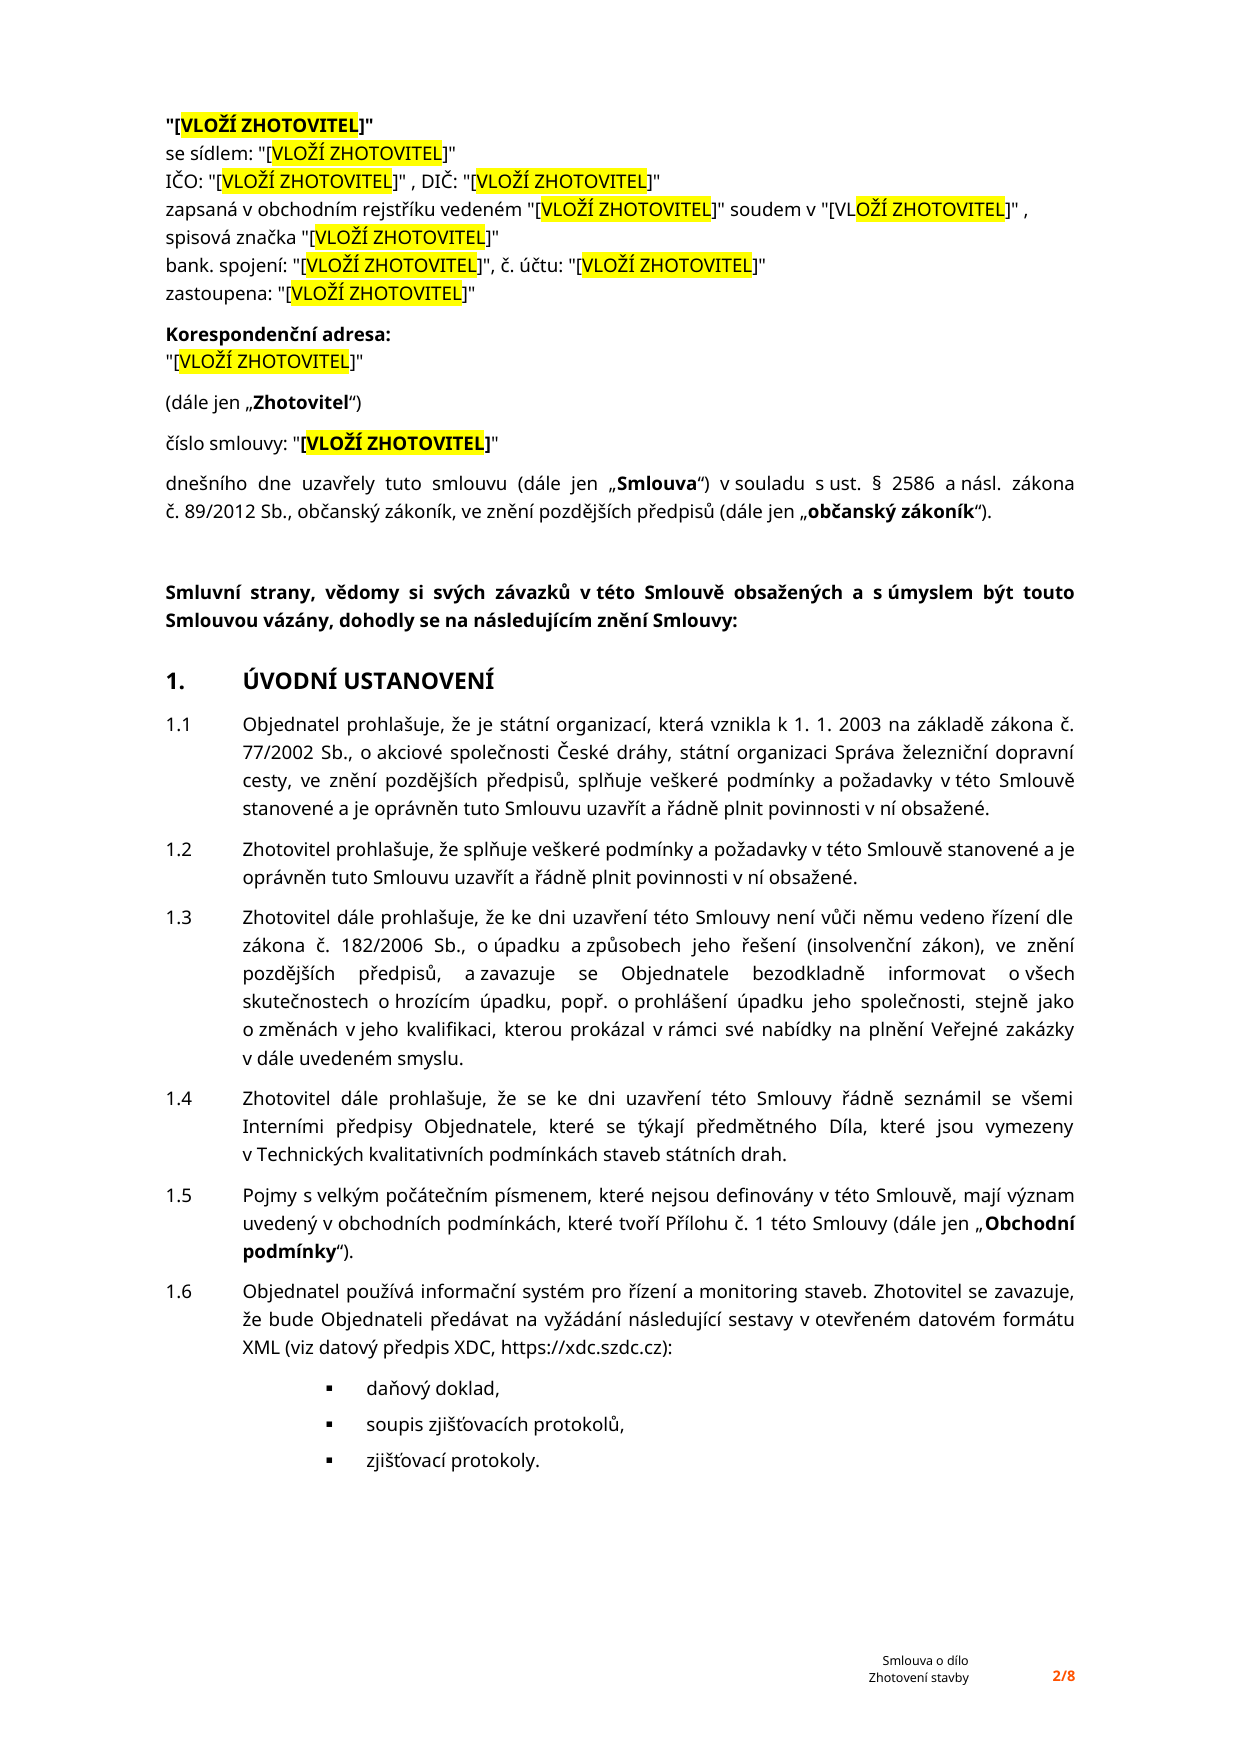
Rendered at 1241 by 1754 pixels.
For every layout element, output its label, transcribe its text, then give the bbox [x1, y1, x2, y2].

list Zhotovitel dále prohlašuje, že se ke dni uzavření této Smlouvy řádně seznámil se všemi Interními předpisy Objednatele, které se týkají předmětného Díla, které jsou vymezeny v Technických kvalitativních podmínkách staveb státních drah. [165, 1085, 1075, 1167]
text (dále jen „Zhotovitel“) [165, 389, 1075, 415]
text zastoupena: "[VLOŽÍ ZHOTOVITEL]" [165, 280, 291, 306]
list Objednatel prohlašuje, že je státní organizací, která vznikla k 1. 1. 2003 na základě zákona č. 77/2002 Sb., o akciové společnosti České dráhy, státní organizaci Správa železniční dopravní cesty, ve znění pozdějších předpisů, splňuje veškeré podmínky a požadavky v této Smlouvě stanovené a je oprávněn tuto Smlouvu uzavřít a řádně plnit povinnosti v ní obsažené. [165, 712, 1075, 821]
list zjišťovací protokoly. [325, 1448, 1075, 1473]
list Zhotovitel dále prohlašuje, že ke dni uzavření této Smlouvy není vůči němu vedeno řízení dle zákona č. 182/2006 Sb., o úpadku a způsobech jeho řešení (insolvenční zákon), ve znění pozdějších předpisů, a zavazuje se Objednatele bezodkladně informovat o všech skutečnostech o hrozícím úpadku, popř. o prohlášení úpadku jeho společnosti, stejně jako o změnách v jeho kvalifikaci, kterou prokázal v rámci své nabídky na plnění Veřejné zakázky v dále uvedeném smyslu. [165, 905, 1075, 1070]
text číslo smlouvy: "[VLOŽÍ ZHOTOVITEL]" [484, 430, 1075, 455]
text IČO: "[VLOŽÍ ZHOTOVITEL]" , DIČ: "[VLOŽÍ ZHOTOVITEL]" [647, 168, 1075, 194]
text spisová značka "[VLOŽÍ ZHOTOVITEL]" [485, 224, 1075, 250]
text spisová značka "[VLOŽÍ ZHOTOVITEL]" [165, 224, 315, 250]
list Objednatel používá informační systém pro řízení a monitoring staveb. Zhotovitel se zavazuje, že bude Objednateli předávat na vyžádání následující sestavy v otevřeném datovém formátu XML (viz datový předpis XDC, https://xdc.szdc.cz): [165, 1278, 1075, 1360]
list soupis zjišťovacích protokolů, [325, 1411, 1075, 1437]
text zapsaná v obchodním rejstříku vedeném "[VLOŽÍ ZHOTOVITEL]" soudem v "[VLOŽÍ ZHOTOVITEL]" , [165, 196, 541, 222]
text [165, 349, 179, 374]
text Korespondenční adresa: [165, 321, 1075, 346]
list Zhotovitel prohlašuje, že splňuje veškeré podmínky a požadavky v této Smlouvě stanovené a je oprávněn tuto Smlouvu uzavřít a řádně plnit povinnosti v ní obsažené. [165, 836, 1075, 890]
text se sídlem: "[VLOŽÍ ZHOTOVITEL]" [165, 140, 272, 166]
text Smluvní strany, vědomy si svých závazků v této Smlouvě obsažených a s úmyslem být touto Smlouvou vázány, dohodly se na následujícím znění Smlouvy: [165, 579, 1075, 633]
list daňový doklad, [325, 1375, 1075, 1401]
text "[VLOŽÍ ZHOTOVITEL]" [358, 112, 1075, 138]
text zastoupena: "[VLOŽÍ ZHOTOVITEL]" [462, 280, 1075, 306]
list ÚVODNÍ USTANOVENÍ [165, 665, 1075, 696]
text číslo smlouvy: "[VLOŽÍ ZHOTOVITEL]" [165, 430, 306, 455]
text bank. spojení: "[VLOŽÍ ZHOTOVITEL]", č. účtu: "[VLOŽÍ ZHOTOVITEL]" [752, 252, 1075, 278]
text se sídlem: "[VLOŽÍ ZHOTOVITEL]" [442, 140, 1075, 166]
text dnešního dne uzavřely tuto smlouvu (dále jen „Smlouva“) v souladu s ust. § 2586 a násl. zákona č. 89/2012 Sb., občanský zákoník, ve znění pozdějších předpisů (dále jen „občanský zákoník“). [165, 470, 1075, 524]
list Pojmy s velkým počátečním písmenem, které nejsou definovány v této Smlouvě, mají význam uvedený v obchodních podmínkách, které tvoří Přílohu č. 1 této Smlouvy (dále jen „Obchodní podmínky“). [165, 1182, 1075, 1263]
text "[VLOŽÍ ZHOTOVITEL]" [349, 349, 1075, 374]
